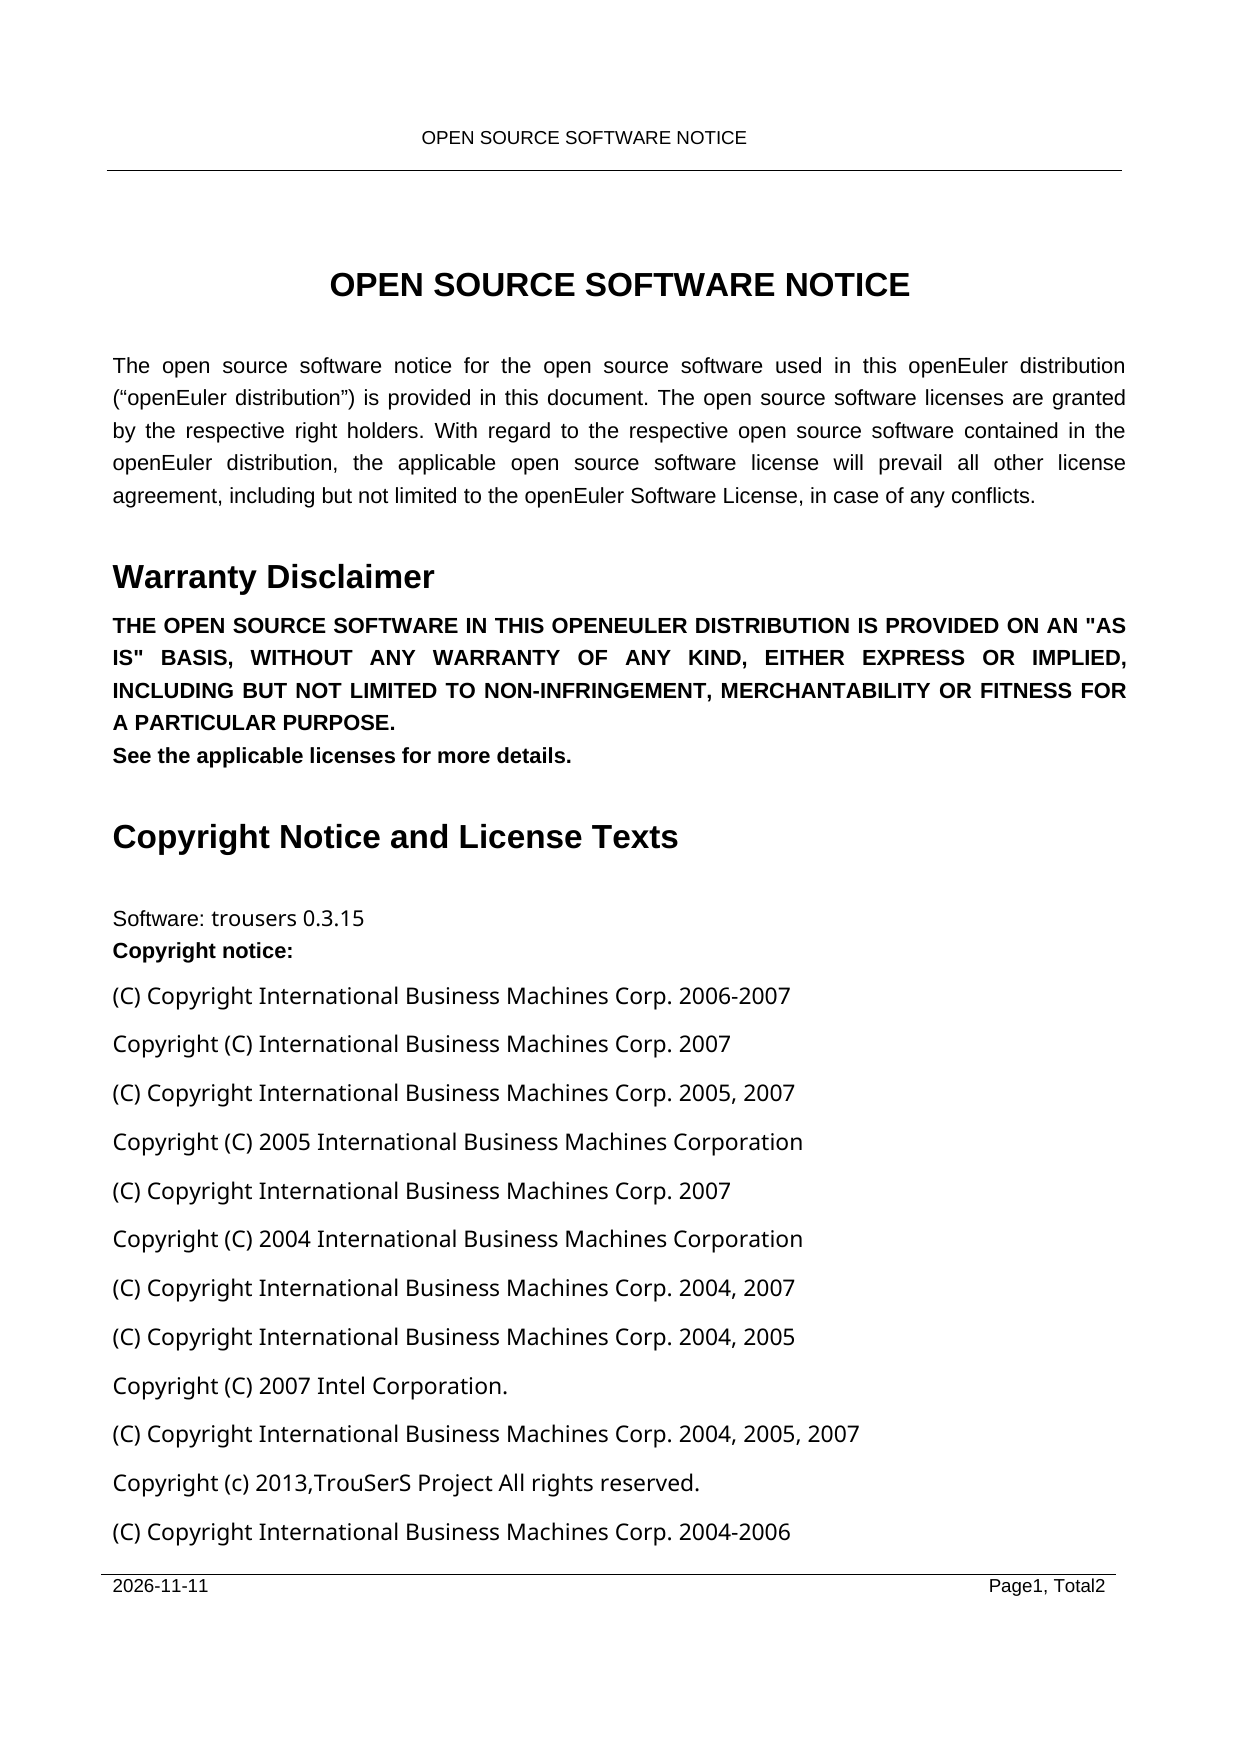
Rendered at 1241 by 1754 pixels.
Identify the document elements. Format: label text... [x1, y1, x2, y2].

text THE OPEN SOURCE SOFTWARE IN THIS OPENEULER DISTRIBUTION IS PROVIDED ON AN "AS IS" BASIS, WITHOUT ANY WARRANTY OF ANY KIND, EITHER EXPRESS OR IMPLIED, INCLUDING BUT NOT LIMITED TO NON-INFRINGEMENT, MERCHANTABILITY OR FITNESS FOR A PARTICULAR PURPOSE. See the applicable licenses for more details. [112, 609, 1128, 771]
text Copyright Notice and License Texts [112, 804, 1128, 869]
text OPEN SOURCE SOFTWARE NOTICE [112, 251, 1128, 316]
text The open source software notice for the open source software used in this openEuler distribution (“openEuler distribution”) is provided in this document. The open source software licenses are granted by the respective right holders. With regard to the respective open source software contained in the openEuler distribution, the applicable open source software license will prevail all other license agreement, including but not limited to the openEuler Software License, in case of any conflicts. [112, 349, 1128, 511]
text Copyright notice: [112, 934, 1128, 966]
text Warranty Disclaimer [112, 544, 1128, 609]
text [112, 979, 1128, 1548]
text Software: trousers 0.3.15 [112, 901, 1128, 934]
